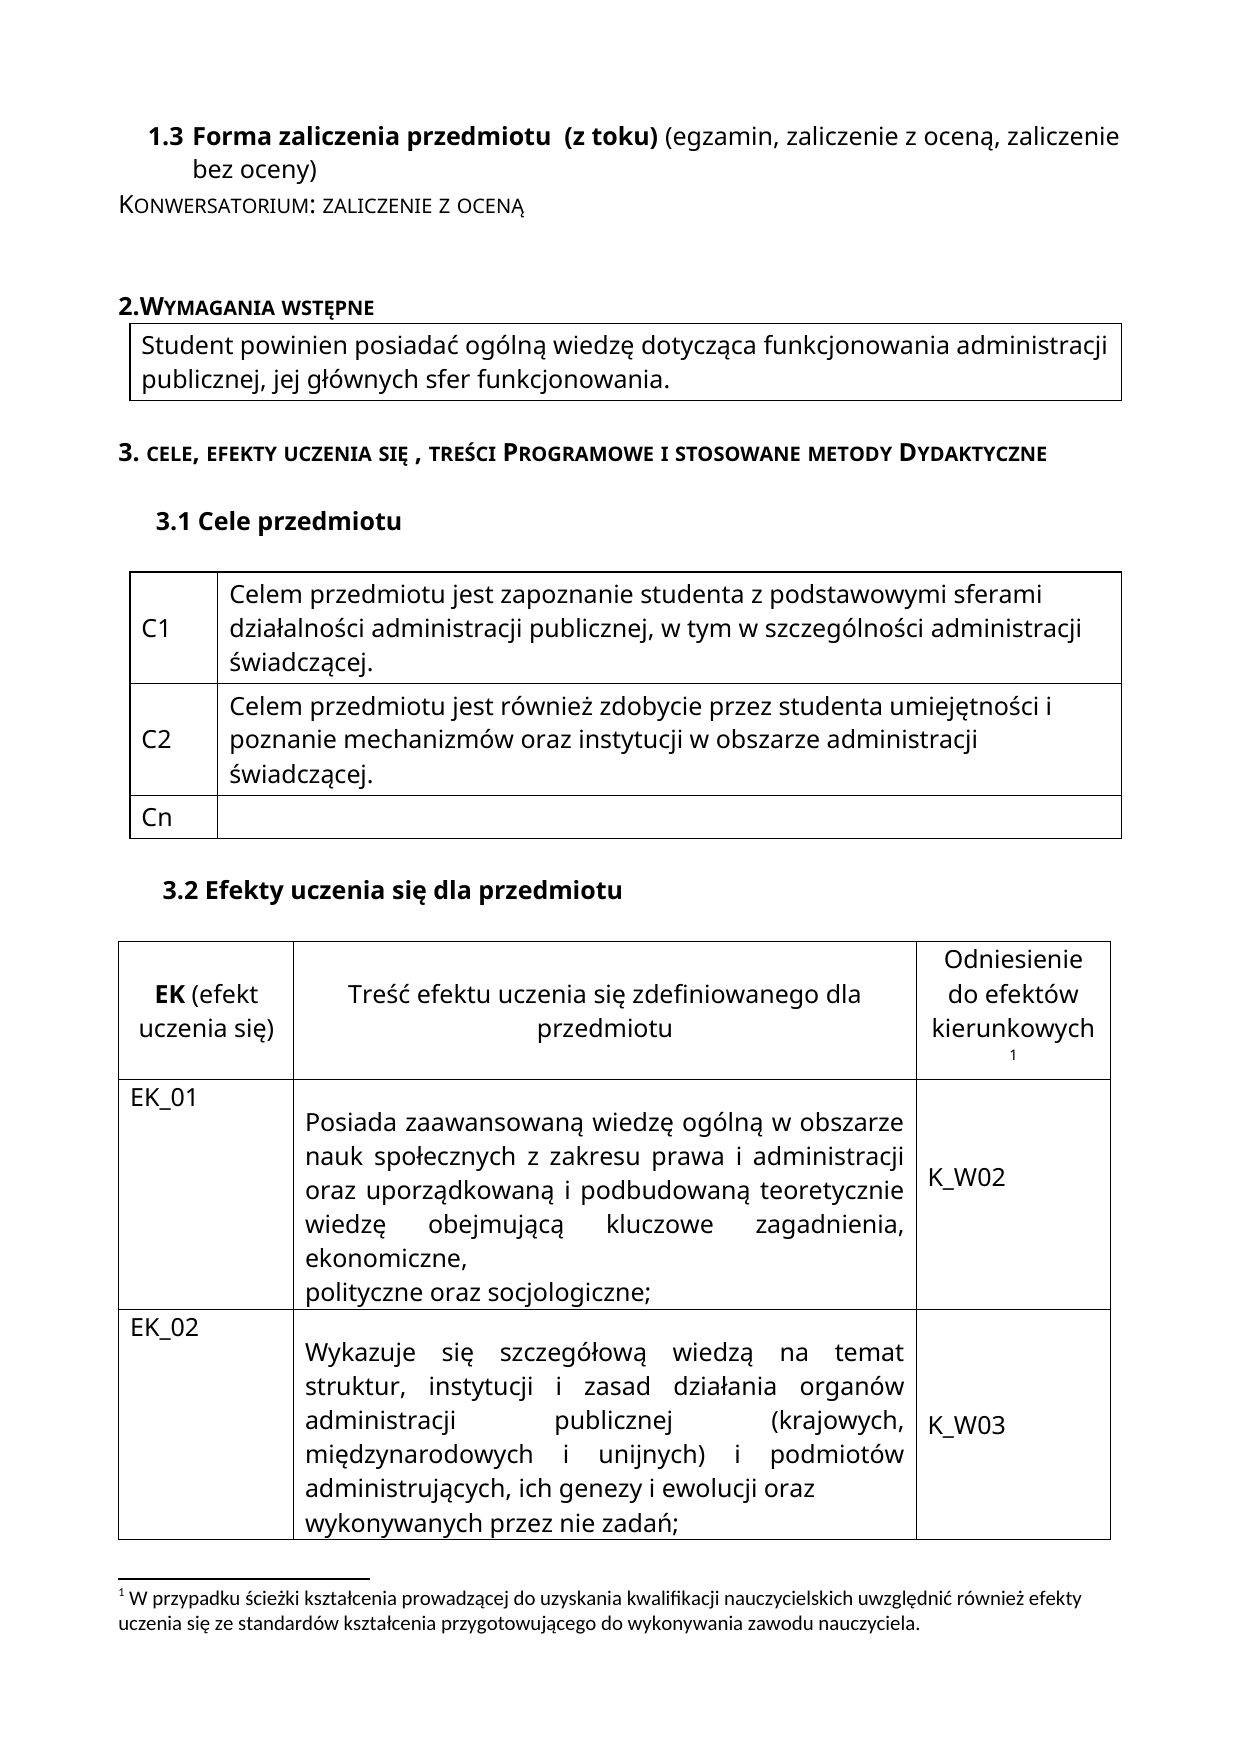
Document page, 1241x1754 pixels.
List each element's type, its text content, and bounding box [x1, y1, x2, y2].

table_header Student powinien posiadać ogólną wiedzę dotycząca funkcjonowania administracji publicznej, jej głównych sfer funkcjonowania. [131, 324, 1121, 400]
table_cell EK_01 [119, 1080, 293, 1309]
table_cell Celem przedmiotu jest również zdobycie przez studenta umiejętności i poznanie mechanizmów oraz instytucji w obszarze administracji świadczącej. [218, 684, 1121, 794]
text Konwersatorium: zaliczenie z oceną [118, 186, 1122, 220]
text 3. cele, efekty uczenia się , treści Programowe i stosowane metody Dydaktyczne [118, 435, 1122, 469]
table_header Treść efektu uczenia się zdefiniowanego dla przedmiotu [294, 942, 916, 1078]
table_header Odniesienie do efektów kierunkowych [917, 942, 1110, 1078]
table_cell K_W03 [917, 1310, 1110, 1539]
table_cell [218, 796, 1121, 838]
table_cell EK_02 [119, 1310, 293, 1539]
text 3.2 Efekty uczenia się dla przedmiotu [162, 873, 1122, 907]
table_header EK (efekt uczenia się) [119, 942, 293, 1078]
table_cell C2 [131, 684, 217, 794]
table_cell Cn [131, 796, 217, 838]
table_cell Wykazuje się szczegółową wiedzą na temat struktur, instytucji i zasad działania organów administracji publicznej (krajowych, międzynarodowych i unijnych) i podmiotów administrujących, ich genezy i ewolucji oraz wykonywanych przez nie zadań; [294, 1310, 916, 1539]
text 1.3 Forma zaliczenia przedmiotu (z toku) (egzamin, zaliczenie z oceną, zaliczenie bez oceny) [148, 118, 1122, 186]
text 3.1 Cele przedmiotu [156, 503, 1122, 537]
table_cell Posiada zaawansowaną wiedzę ogólną w obszarze nauk społecznych z zakresu prawa i administracji oraz uporządkowaną i podbudowaną teoretycznie wiedzę obejmującą kluczowe zagadnienia, ekonomiczne, polityczne oraz socjologiczne; [294, 1080, 916, 1309]
text 2.Wymagania wstępne [118, 288, 1122, 322]
table_header C1 [131, 573, 217, 683]
table_cell K_W02 [917, 1080, 1110, 1309]
table_header Celem przedmiotu jest zapoznanie studenta z podstawowymi sferami działalności administracji publicznej, w tym w szczególności administracji świadczącej. [218, 573, 1121, 683]
